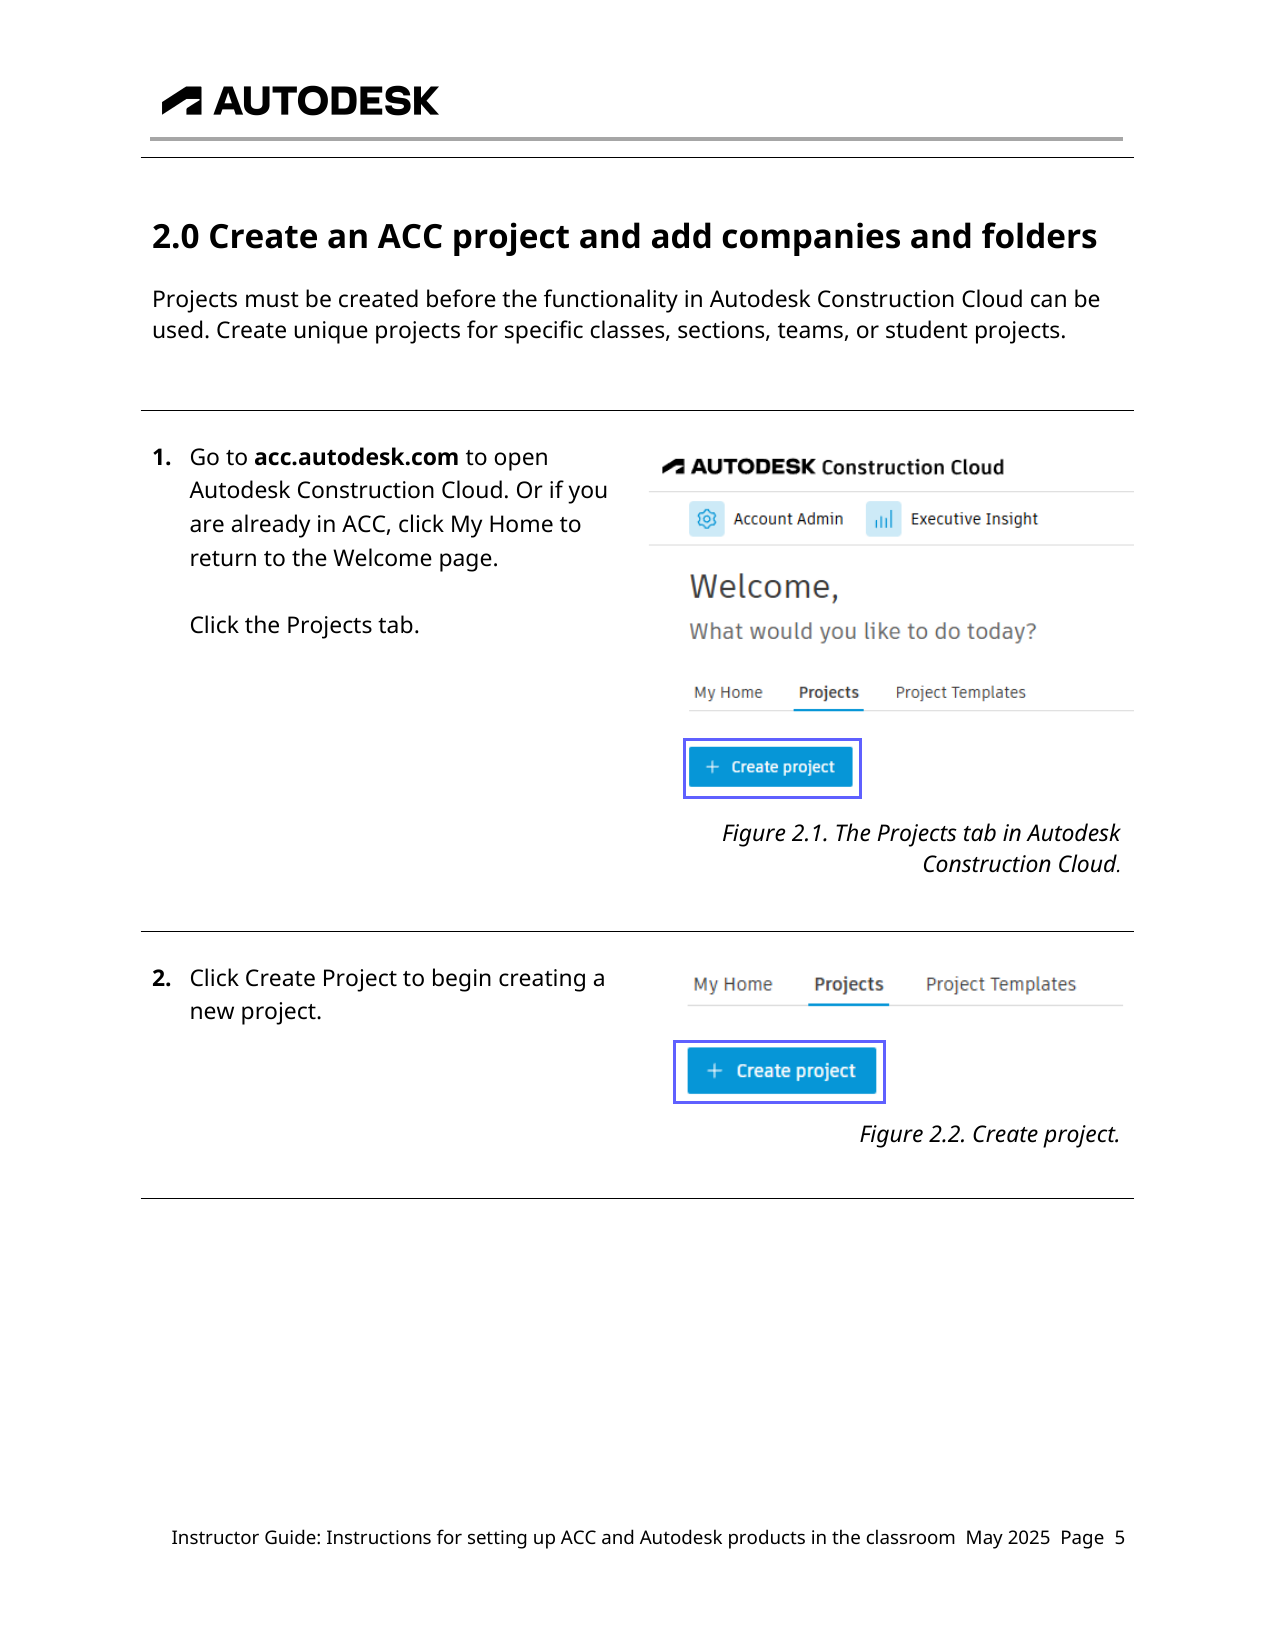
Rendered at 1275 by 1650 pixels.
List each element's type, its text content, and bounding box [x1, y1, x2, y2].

table_cell Figure 2.2. Create project. [638, 932, 1134, 1198]
picture [686, 741, 859, 796]
table_cell Click Create Project to begin creating a new project. [141, 932, 637, 1198]
picture [648, 440, 1134, 798]
table_cell Figure 2.1. The Projects tab in Autodesk Construction Cloud. [638, 411, 1134, 931]
picture [150, 75, 451, 127]
picture [666, 961, 1124, 1116]
table_cell Go to acc.autodesk.com to open Autodesk Construction Cloud. Or if you are already in ACC, click My Home to return to the Welcome page. Click the Projects tab. [141, 411, 637, 931]
table_cell 2.0 Create an ACC project and add companies and folders Projects must be created before the functionality in Autodesk Construction Cloud can be used. Create unique projects for specific classes, sections, teams, or student projects. [141, 158, 1134, 410]
